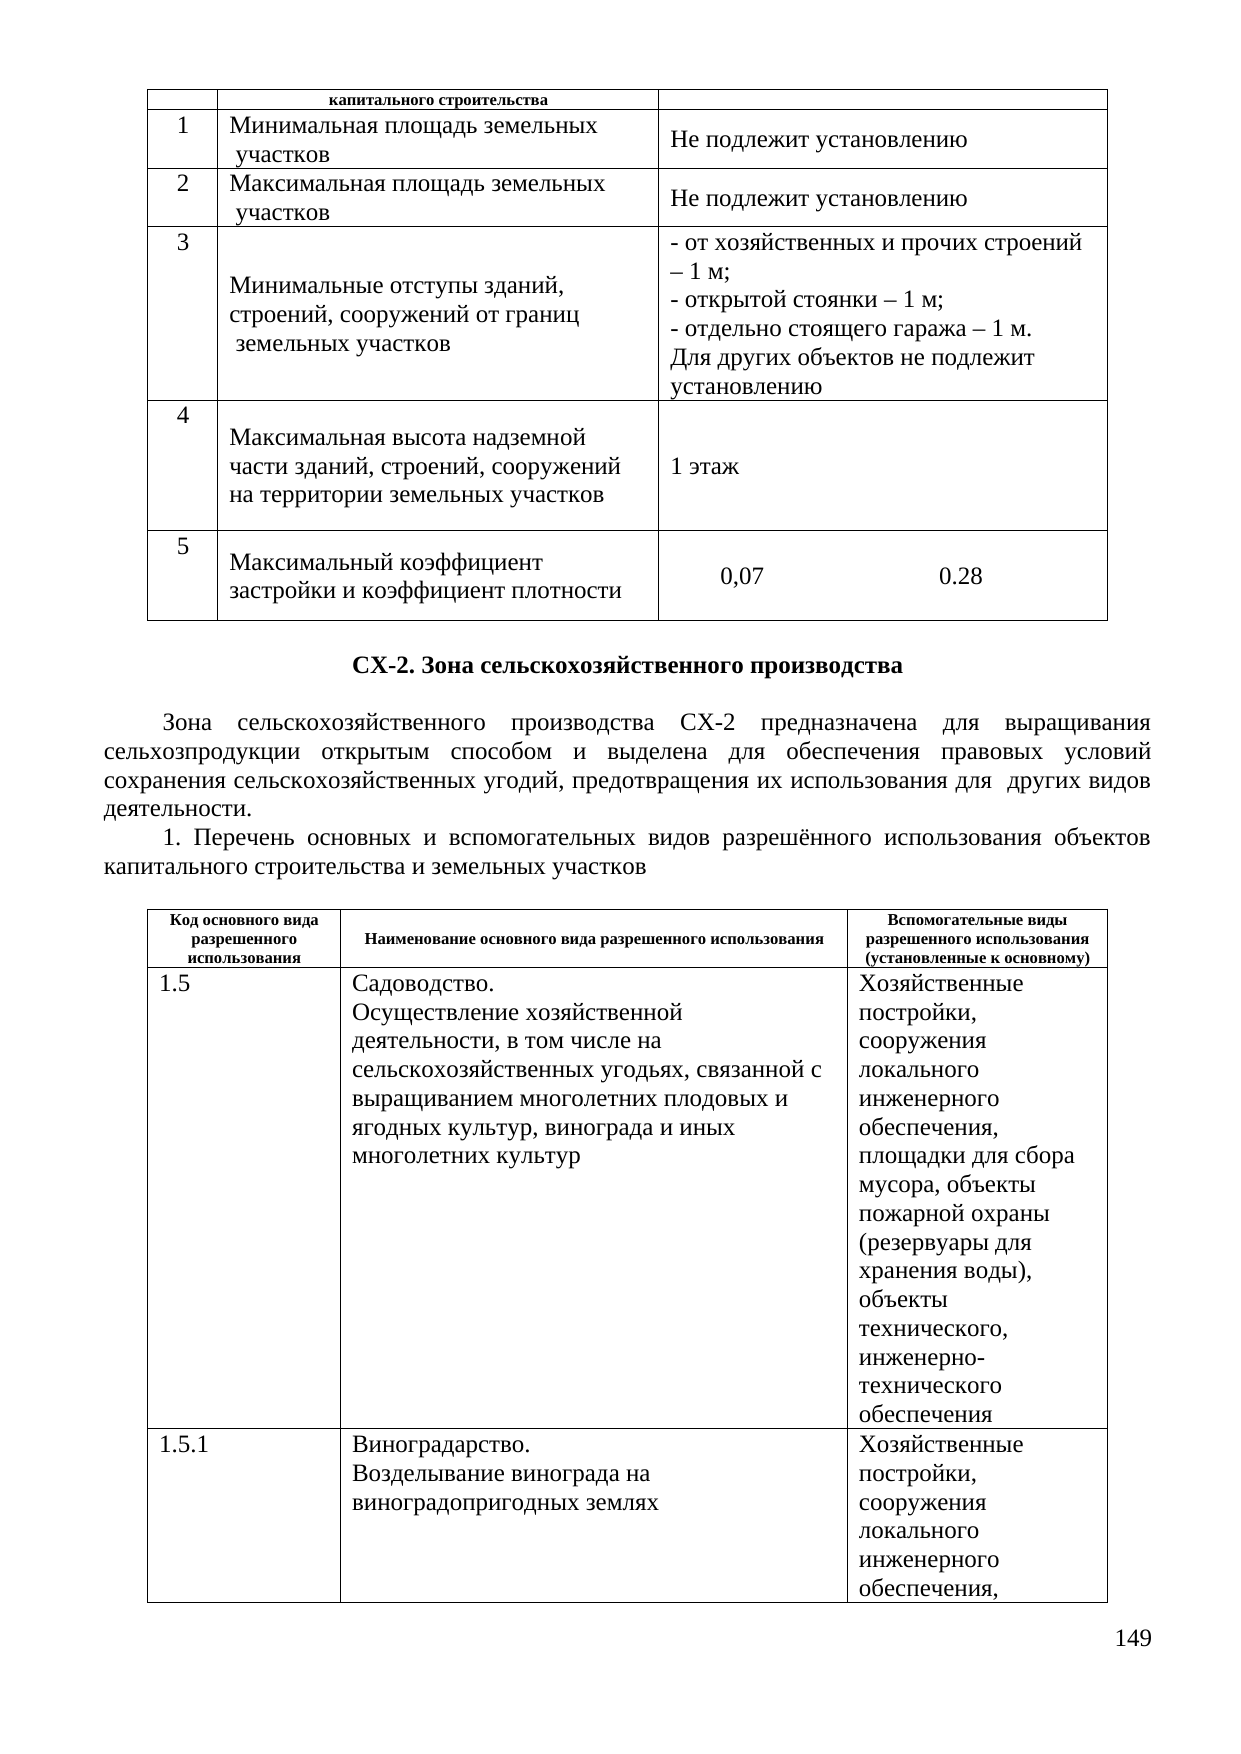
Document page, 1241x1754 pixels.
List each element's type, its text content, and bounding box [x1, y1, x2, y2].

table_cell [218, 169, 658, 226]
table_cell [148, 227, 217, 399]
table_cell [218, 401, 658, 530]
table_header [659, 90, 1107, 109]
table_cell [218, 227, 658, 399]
text СХ-2. Зона сельскохозяйственного производства [103, 650, 1152, 678]
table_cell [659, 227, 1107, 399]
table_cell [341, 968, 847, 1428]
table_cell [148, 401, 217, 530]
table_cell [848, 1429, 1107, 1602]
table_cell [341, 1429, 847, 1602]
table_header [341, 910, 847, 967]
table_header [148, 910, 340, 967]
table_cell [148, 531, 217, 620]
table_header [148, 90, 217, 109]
text Зона сельскохозяйственного производства СХ-2 предназначена для выращивания сельхозпродукции открытым способом и выделена для обеспечения правовых условий сохранения сельскохозяйственных угодий, предотвращения их использования для других видов деятельности. [103, 707, 1152, 822]
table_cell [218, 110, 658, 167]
text 1. Перечень основных и вспомогательных видов разрешённого использования объектов капитального строительства и земельных участков [103, 822, 1152, 880]
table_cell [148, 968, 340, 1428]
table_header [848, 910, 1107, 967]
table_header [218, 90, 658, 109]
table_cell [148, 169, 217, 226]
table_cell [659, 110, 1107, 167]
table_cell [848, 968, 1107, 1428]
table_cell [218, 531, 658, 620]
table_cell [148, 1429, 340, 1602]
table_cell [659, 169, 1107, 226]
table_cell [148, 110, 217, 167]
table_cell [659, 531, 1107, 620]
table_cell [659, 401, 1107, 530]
